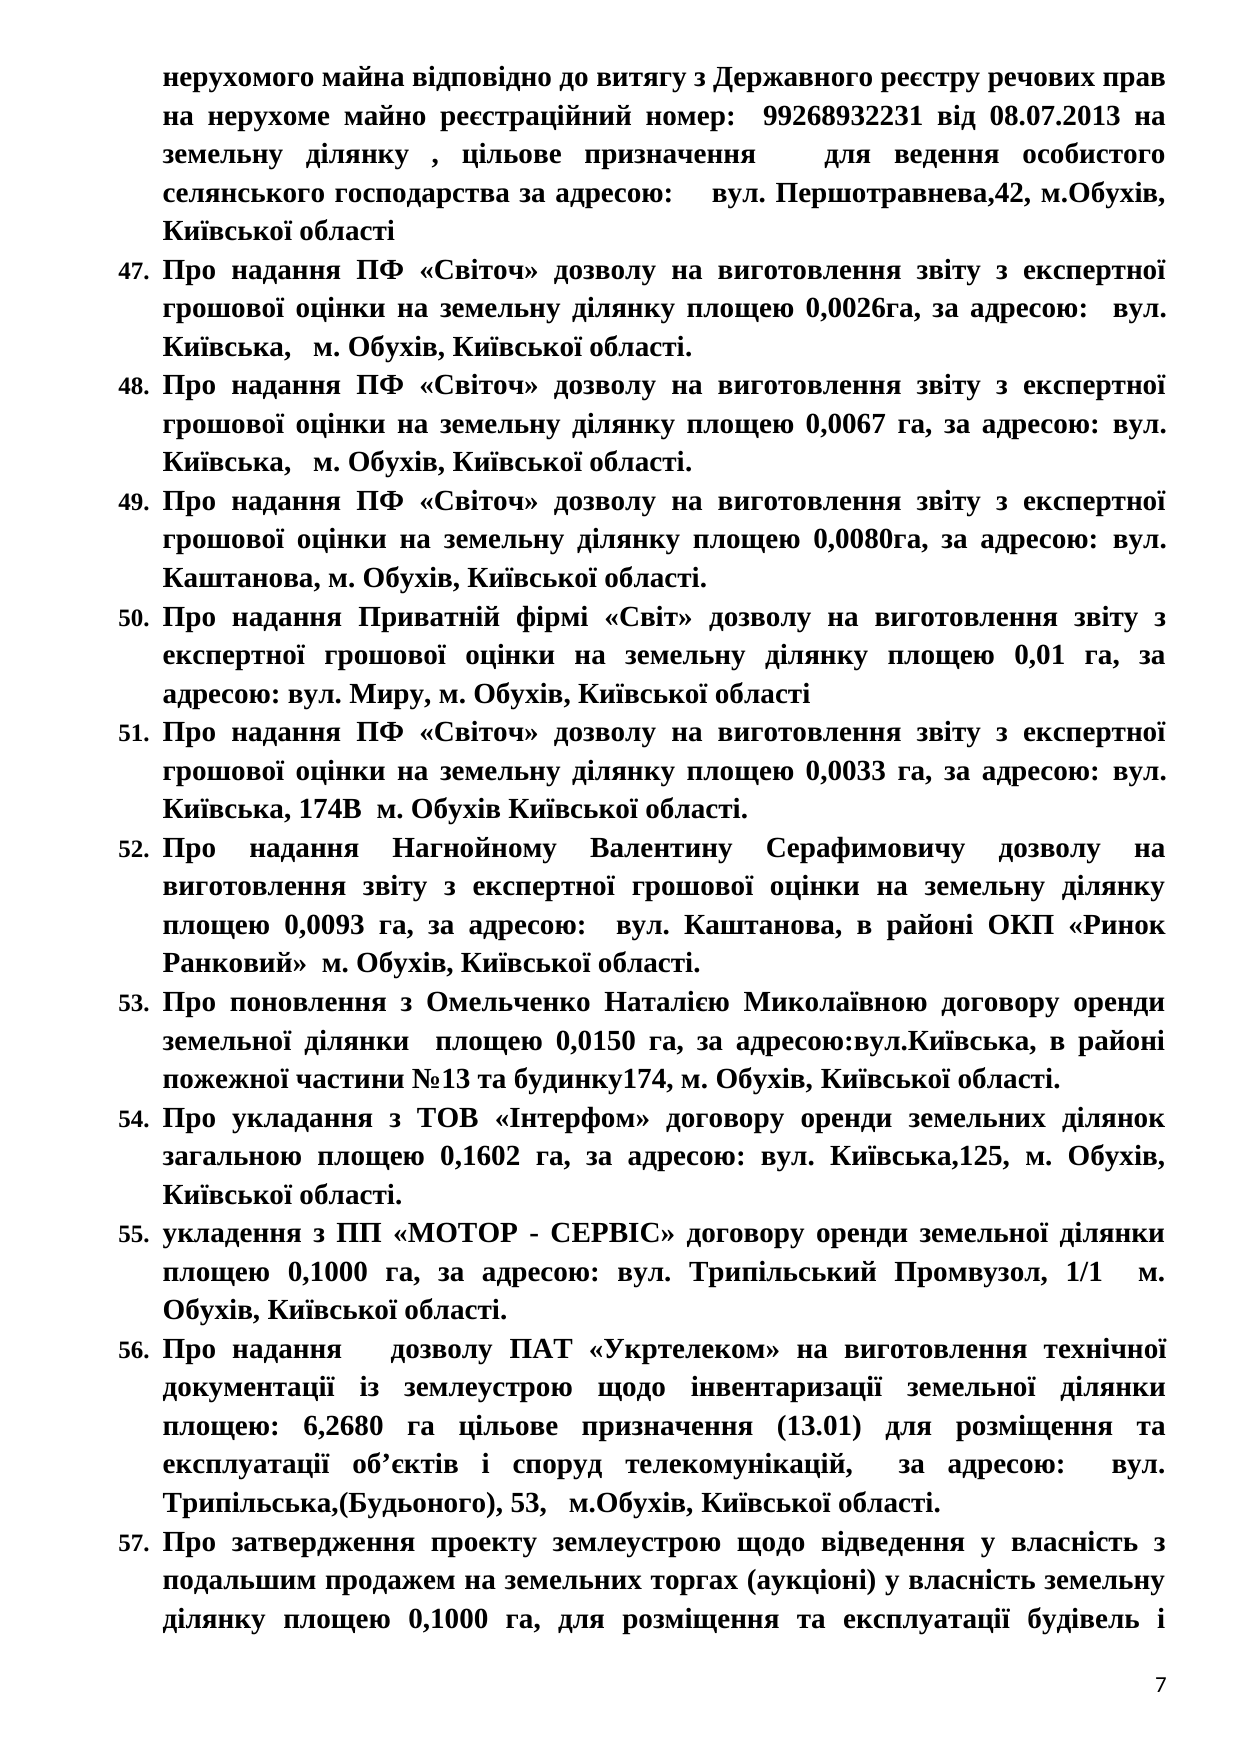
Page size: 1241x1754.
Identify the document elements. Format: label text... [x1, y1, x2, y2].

list Про поновлення з Омельченко Наталією Миколаївною договору оренди земельної ділянки площею 0,0150 га, за адресою:вул.Київська, в районі пожежної частини №13 та будинку174, м. Обухів, Київської області. [118, 984, 1167, 1095]
list Про укладання з ТОВ «Інтерфом» договору оренди земельних ділянок загальною площею 0,1602 га, за адресою: вул. Київська,125, м. Обухів, Київської області. [118, 1100, 1167, 1210]
list Про надання Приватній фірмі «Світ» дозволу на виготовлення звіту з експертної грошової оцінки на земельну ділянку площею 0,01 га, за адресою: вул. Миру, м. Обухів, Київської області [118, 599, 1167, 709]
list Про надання ПФ «Світоч» дозволу на виготовлення звіту з експертної грошової оцінки на земельну ділянку площею 0,0067 га, за адресою: вул. Київська, м. Обухів, Київської області. [118, 367, 1167, 478]
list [118, 1524, 1167, 1634]
list Про надання ПФ «Світоч» дозволу на виготовлення звіту з експертної грошової оцінки на земельну ділянку площею 0,0080га, за адресою: вул. Каштанова, м. Обухів, Київської області. [118, 483, 1167, 594]
list Про надання дозволу ПАТ «Укртелеком» на виготовлення технічної документації із землеустрою щодо інвентаризації земельної ділянки площею: 6,2680 га цільове призначення (13.01) для розміщення та експлуатації об’єктів і споруд телекомунікацій, за адресою: вул. Трипільська,(Будьоного), 53, м.Обухів, Київської області. [118, 1331, 1167, 1519]
list Про надання ПФ «Світоч» дозволу на виготовлення звіту з експертної грошової оцінки на земельну ділянку площею 0,0033 га, за адресою: вул. Київська, 174В м. Обухів Київської області. [118, 714, 1167, 825]
list Про надання Нагнойному Валентину Серафимовичу дозволу на виготовлення звіту з експертної грошової оцінки на земельну ділянку площею 0,0093 га, за адресою: вул. Каштанова, в районі ОКП «Ринок Ранковий» м. Обухів, Київської області. [118, 830, 1167, 979]
list Про надання ПФ «Світоч» дозволу на виготовлення звіту з експертної грошової оцінки на земельну ділянку площею 0,0026га, за адресою: вул. Київська, м. Обухів, Київської області. [118, 252, 1167, 362]
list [118, 59, 1167, 247]
list укладення з ПП «МОТОР - СЕРВІС» договору оренди земельної ділянки площею 0,1000 га, за адресою: вул. Трипільський Промвузол, 1/1 м. Обухів, Київської області. [118, 1215, 1167, 1326]
